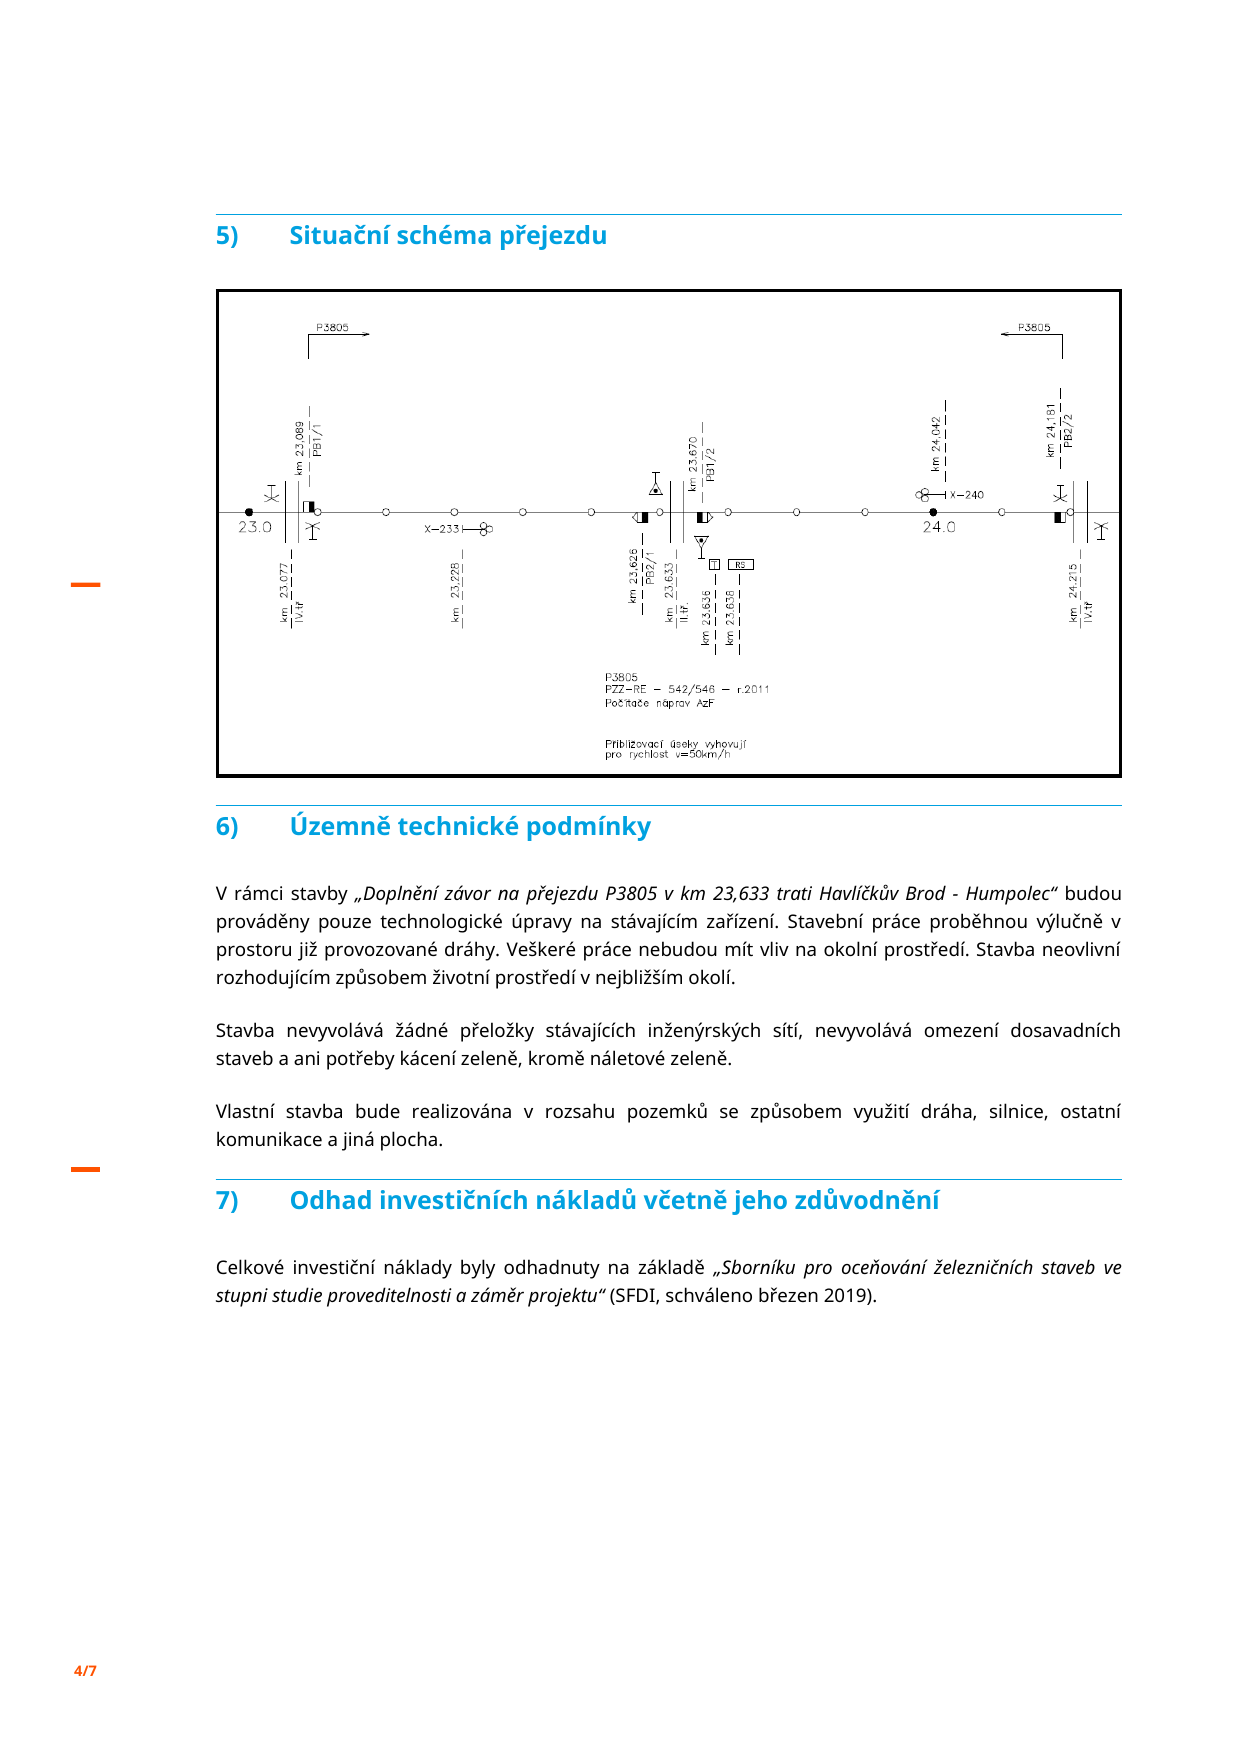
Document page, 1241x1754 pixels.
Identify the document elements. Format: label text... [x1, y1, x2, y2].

subtitle 5) Situační schéma přejezdu [216, 215, 1122, 251]
subtitle 6) Územně technické podmínky [216, 806, 1122, 842]
picture [219, 292, 1119, 774]
text Stavba nevyvolává žádné přeložky stávajících inženýrských sítí, nevyvolává omezení dosavadních staveb a ani potřeby kácení zeleně, kromě náletové zeleně. [216, 1017, 1122, 1071]
subtitle 7) Odhad investičních nákladů včetně jeho zdůvodnění [216, 1180, 1122, 1216]
text Celkové investiční náklady byly odhadnuty na základě „Sborníku pro oceňování železničních staveb ve stupni studie proveditelnosti a záměr projektu“ (SFDI, schváleno březen 2019). [216, 1254, 1122, 1307]
text Vlastní stavba bude realizována v rozsahu pozemků se způsobem využití dráha, silnice, ostatní komunikace a jiná plocha. [216, 1098, 1122, 1152]
text V rámci stavby „Doplnění závor na přejezdu P3805 v km 23,633 trati Havlíčkův Brod - Humpolec“ budou prováděny pouze technologické úpravy na stávajícím zařízení. Stavební práce proběhnou výlučně v prostoru již provozované dráhy. Veškeré práce nebudou mít vliv na okolní prostředí. Stavba neovlivní rozhodujícím způsobem životní prostředí v nejbližším okolí. [216, 880, 1122, 989]
